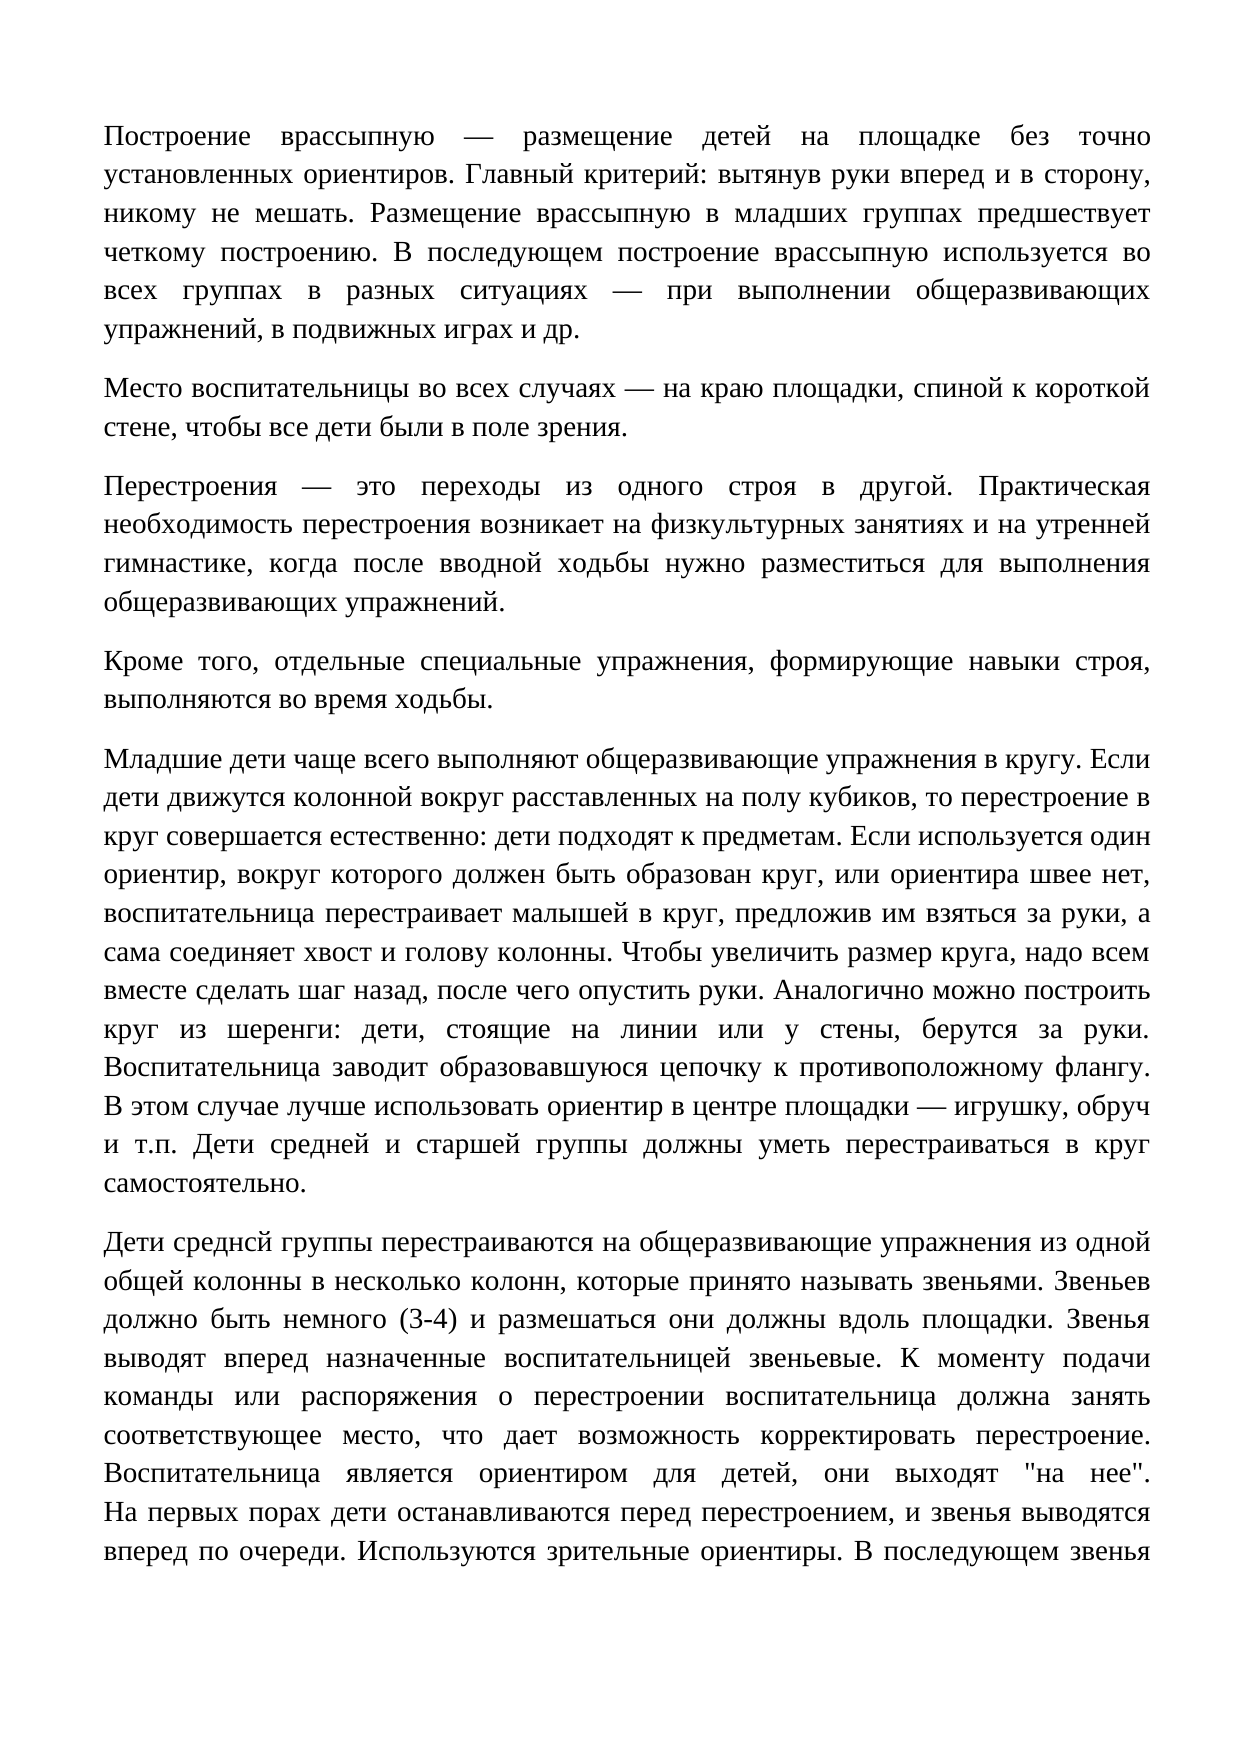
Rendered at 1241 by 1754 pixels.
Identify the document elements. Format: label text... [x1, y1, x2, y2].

text Перестроения — это переходы из одного строя в другой. Практическая необходимость перестроения возникает на физкультурных занятиях и на утренней гимнастике, когда после вводной ходьбы нужно разместиться для выполнения общеразвивающих упражнений. [103, 468, 1152, 617]
text Место воспитательницы во всех случаях — на краю площадки, спиной к короткой стене, чтобы все дети были в поле зрения. [103, 370, 1152, 442]
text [103, 1224, 1152, 1566]
text Младшие дети чаще всего выполняют общеразвивающие упражнения в кругу. Если дети движутся колонной вокруг расставленных на полу кубиков, то перестроение в круг совершается естественно: дети подходят к предметам. Если используется один ориентир, вокруг которого должен быть образован круг, или ориентира швее нет, воспитательница перестраивает малышей в круг, предложив им взяться за руки, а сама соединяет хвост и голову колонны. Чтобы увеличить размер круга, надо всем вместе сделать шаг назад, после чего опустить руки. Аналогично можно построить круг из шеренги: дети, стоящие на линии или у стены, берутся за руки. Воспитательница заводит образовавшуюся цепочку к противоположному флангу. В этом случае лучше использовать ориентир в центре площадки — игрушку, обруч и т.п. Дети средней и старшей группы должны уметь перестраиваться в круг самостоятельно. [103, 741, 1152, 1198]
text Построение врассыпную — размещение детей на площадке без точно установленных ориентиров. Главный критерий: вытянув руки вперед и в сторону, никому не мешать. Размещение врассыпную в младших группах предшествует четкому построению. В последующем построение врассыпную используется во всех группах в разных ситуациях — при выполнении общеразвивающих упражнений, в подвижных играх и др. [103, 118, 1152, 344]
text Кроме того, отдельные специальные упражнения, формирующие навыки строя, выполняются во время ходьбы. [103, 643, 1152, 715]
